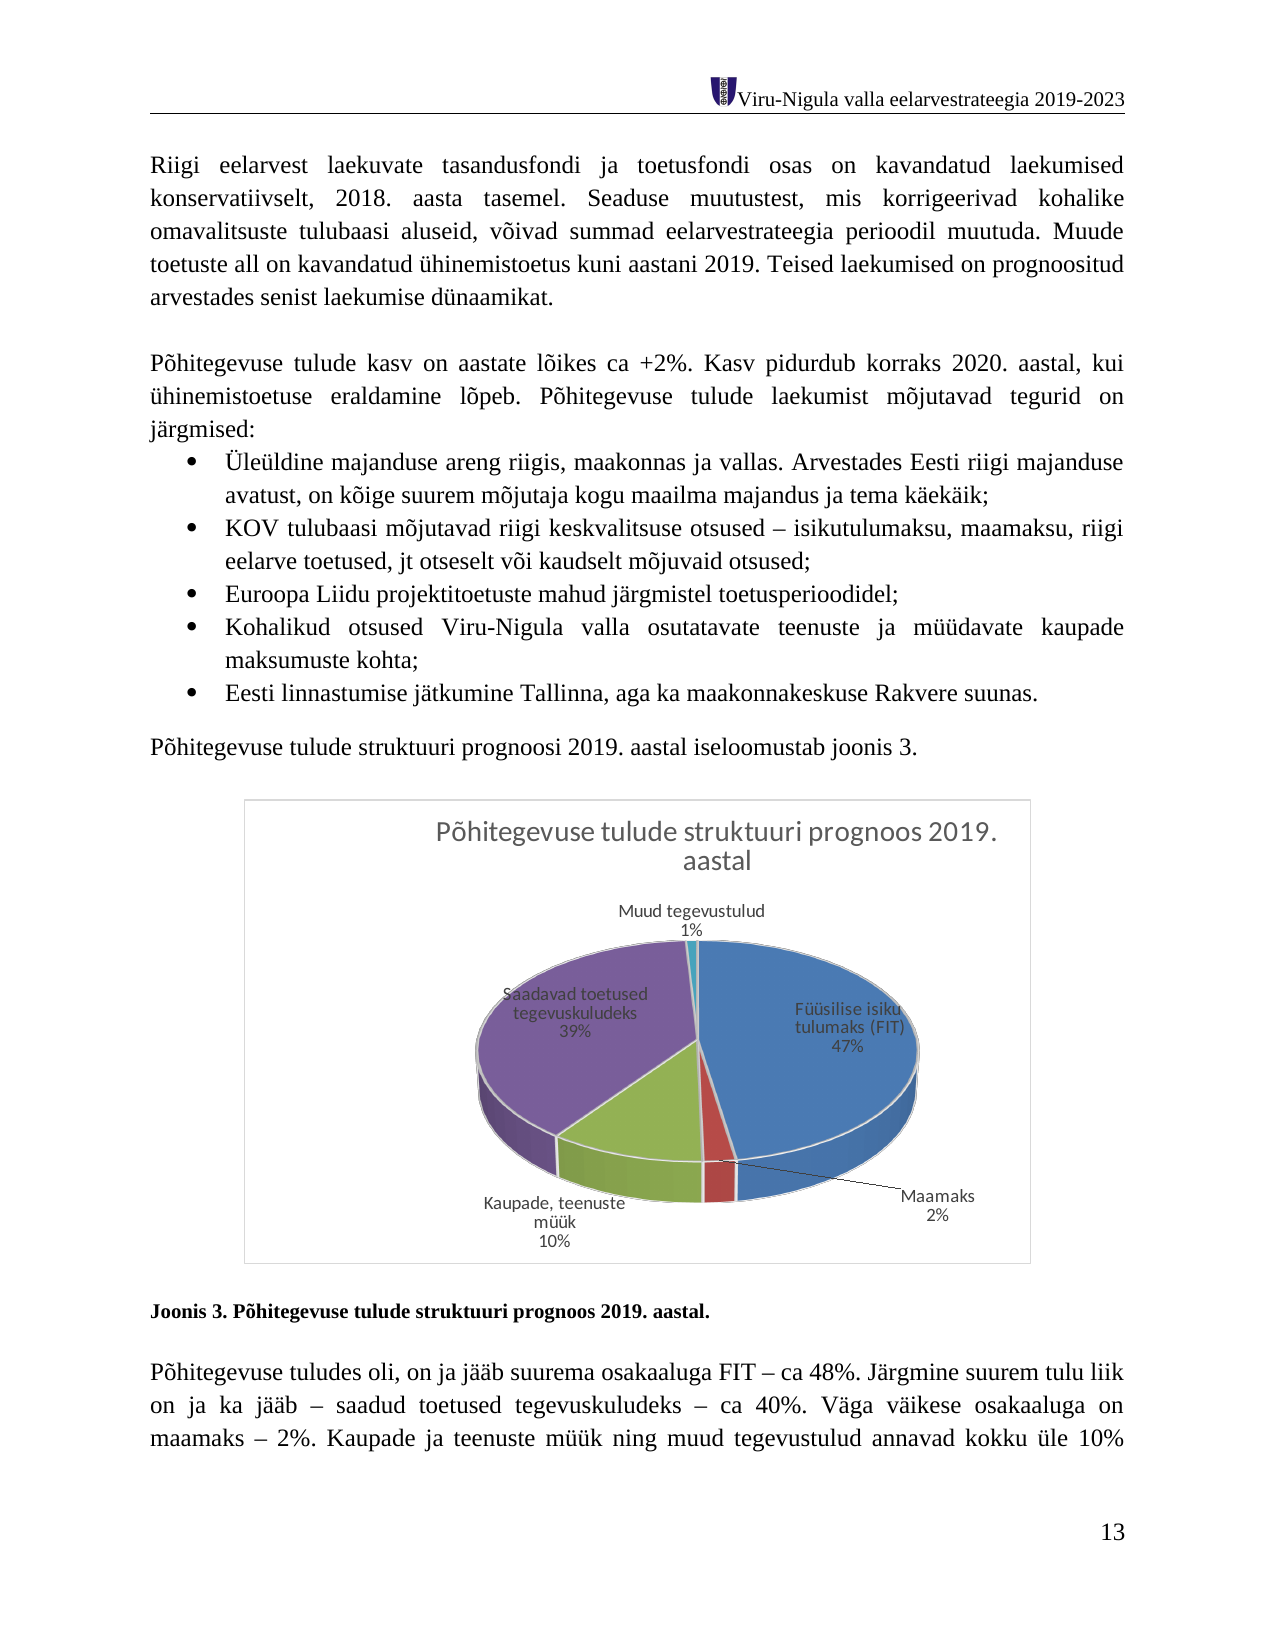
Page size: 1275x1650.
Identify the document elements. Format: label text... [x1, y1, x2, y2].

list Eesti linnastumise jätkumine Tallinna, aga ka maakonnakeskuse Rakvere suunas. [187, 678, 1125, 707]
text Põhitegevuse tulude struktuuri prognoosi 2019. aastal iseloomustab joonis 3. [150, 732, 1125, 761]
text Joonis 3. Põhitegevuse tulude struktuuri prognoos 2019. aastal. [150, 1299, 1125, 1323]
list KOV tulubaasi mõjutavad riigi keskvalitsuse otsused – isikutulumaksu, maamaksu, riigi eelarve toetused, jt otseselt või kaudselt mõjuvaid otsused; [187, 513, 1125, 575]
list Kohalikud otsused Viru-Nigula valla osutatavate teenuste ja müüdavate kaupade maksumuste kohta; [187, 612, 1125, 674]
list Üleüldine majanduse areng riigis, maakonnas ja vallas. Arvestades Eesti riigi majanduse avatust, on kõige suurem mõjutaja kogu maailma majandus ja tema käekäik; [187, 447, 1125, 509]
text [150, 1357, 1125, 1452]
text Riigi eelarvest laekuvate tasandusfondi ja toetusfondi osas on kavandatud laekumised konservatiivselt, 2018. aasta tasemel. Seaduse muutustest, mis korrigeerivad kohalike omavalitsuste tulubaasi aluseid, võivad summad eelarvestrateegia perioodil muutuda. Muude toetuste all on kavandatud ühinemistoetus kuni aastani 2019. Teised laekumised on prognoositud arvestades senist laekumise dünaamikat. [150, 150, 1125, 311]
picture [710, 75, 737, 107]
text Põhitegevuse tulude kasv on aastate lõikes ca +2%. Kasv pidurdub korraks 2020. aastal, kui ühinemistoetuse eraldamine lõpeb. Põhitegevuse tulude laekumist mõjutavad tegurid on järgmised: [150, 348, 1125, 443]
list Euroopa Liidu projektitoetuste mahud järgmistel toetusperioodidel; [187, 579, 1125, 608]
